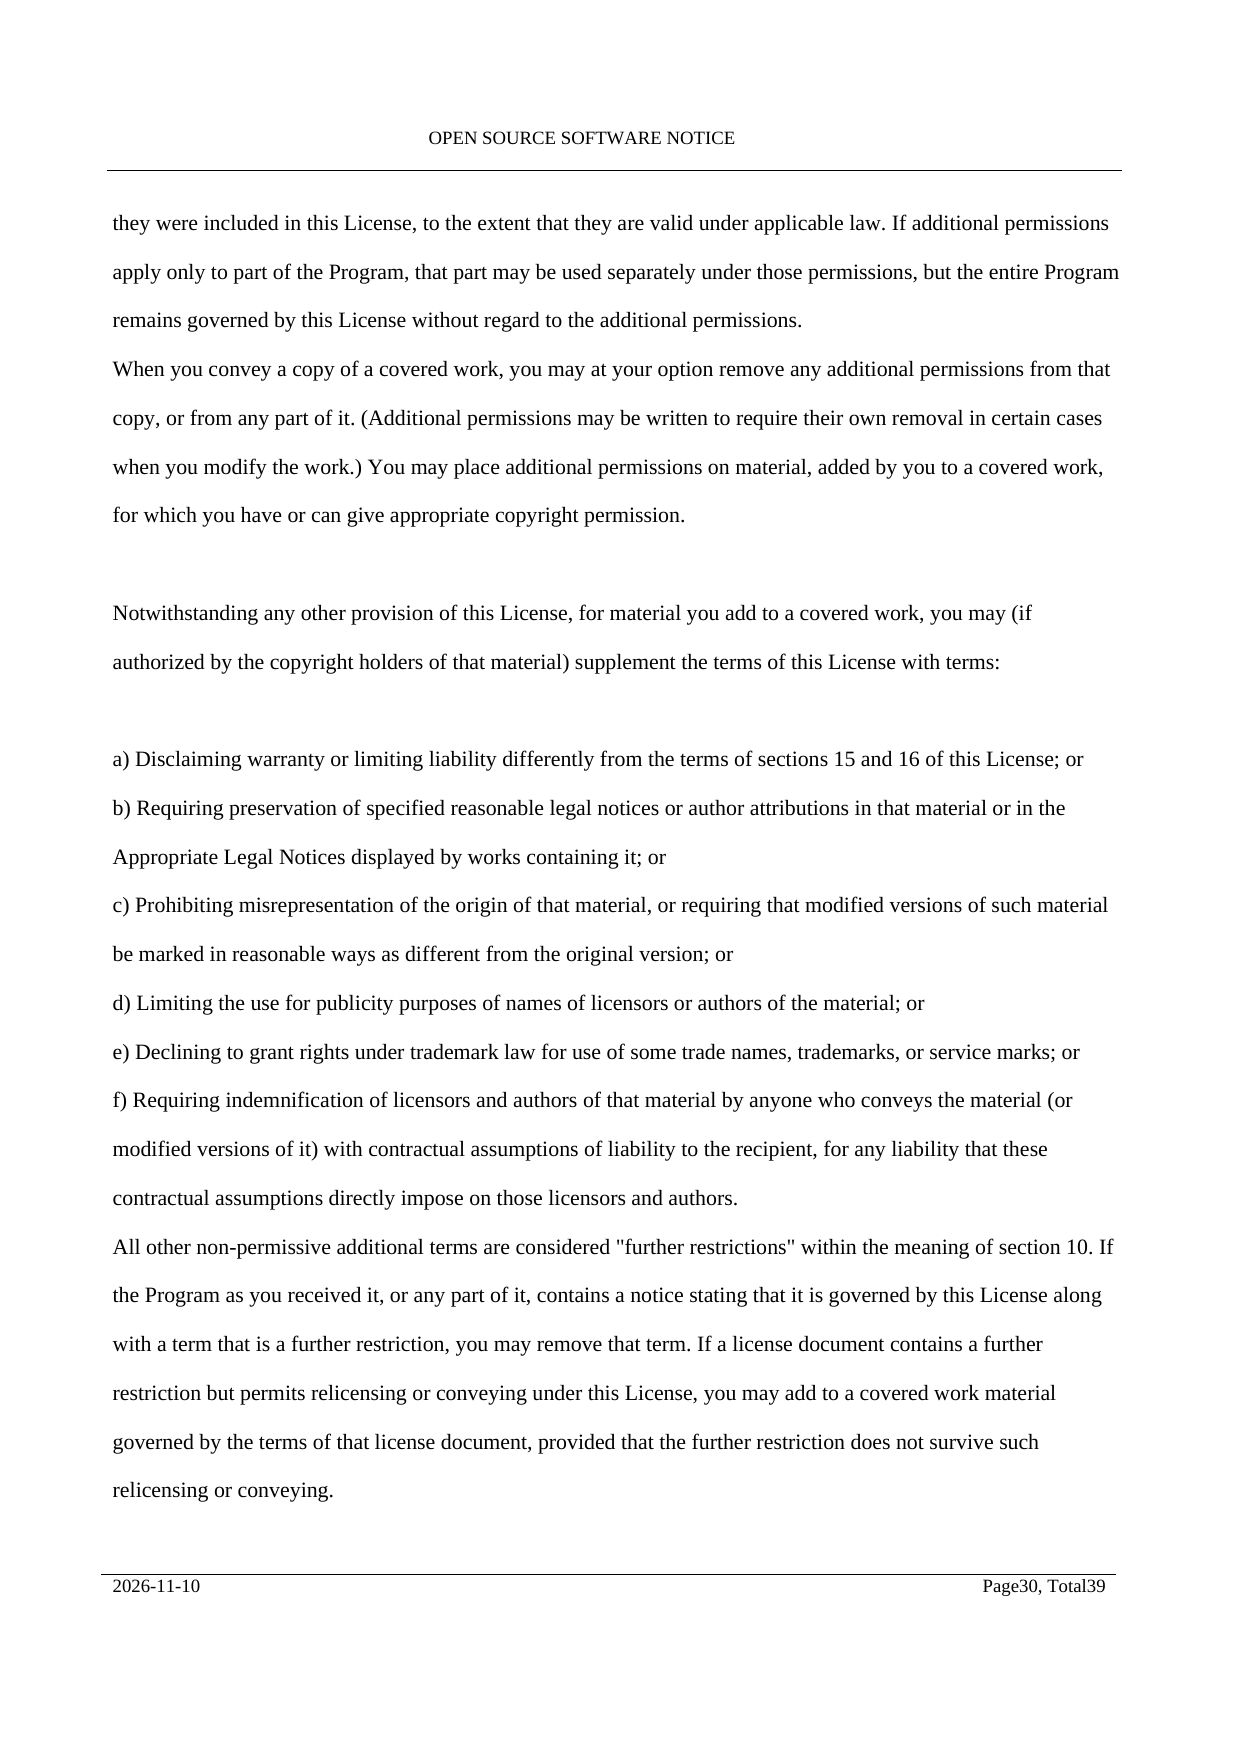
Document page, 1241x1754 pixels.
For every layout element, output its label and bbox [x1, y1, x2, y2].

text [112, 206, 1128, 1506]
